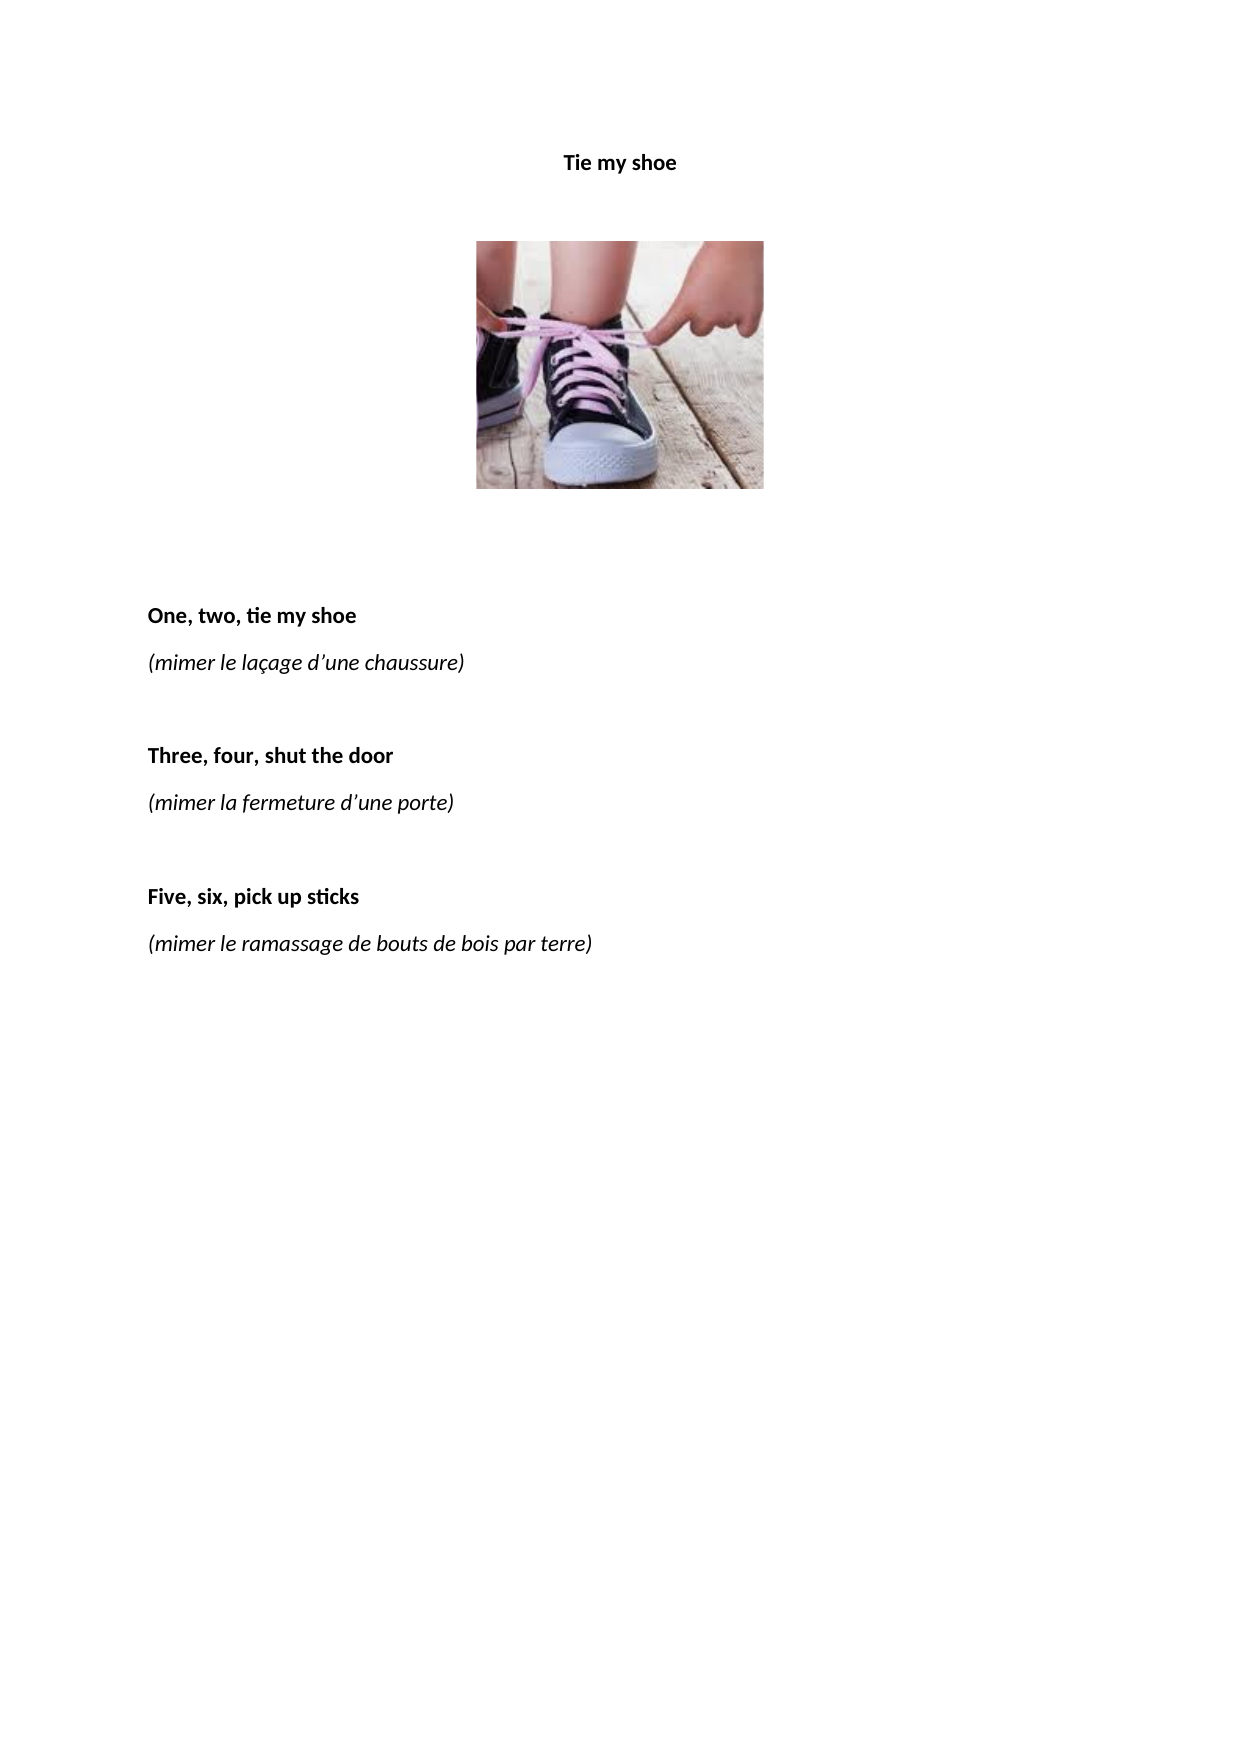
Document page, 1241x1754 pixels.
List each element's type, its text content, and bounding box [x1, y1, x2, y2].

text Three, four, shut the door [148, 741, 1093, 769]
picture [476, 241, 764, 489]
text One, two, tie my shoe [148, 601, 1093, 629]
text Tie my shoe [148, 148, 1093, 176]
text (mimer le laçage d’une chaussure) [148, 648, 1093, 676]
text Five, six, pick up sticks [148, 882, 1093, 910]
text (mimer le ramassage de bouts de bois par terre) [148, 929, 1093, 957]
text (mimer la fermeture d’une porte) [148, 788, 1093, 816]
